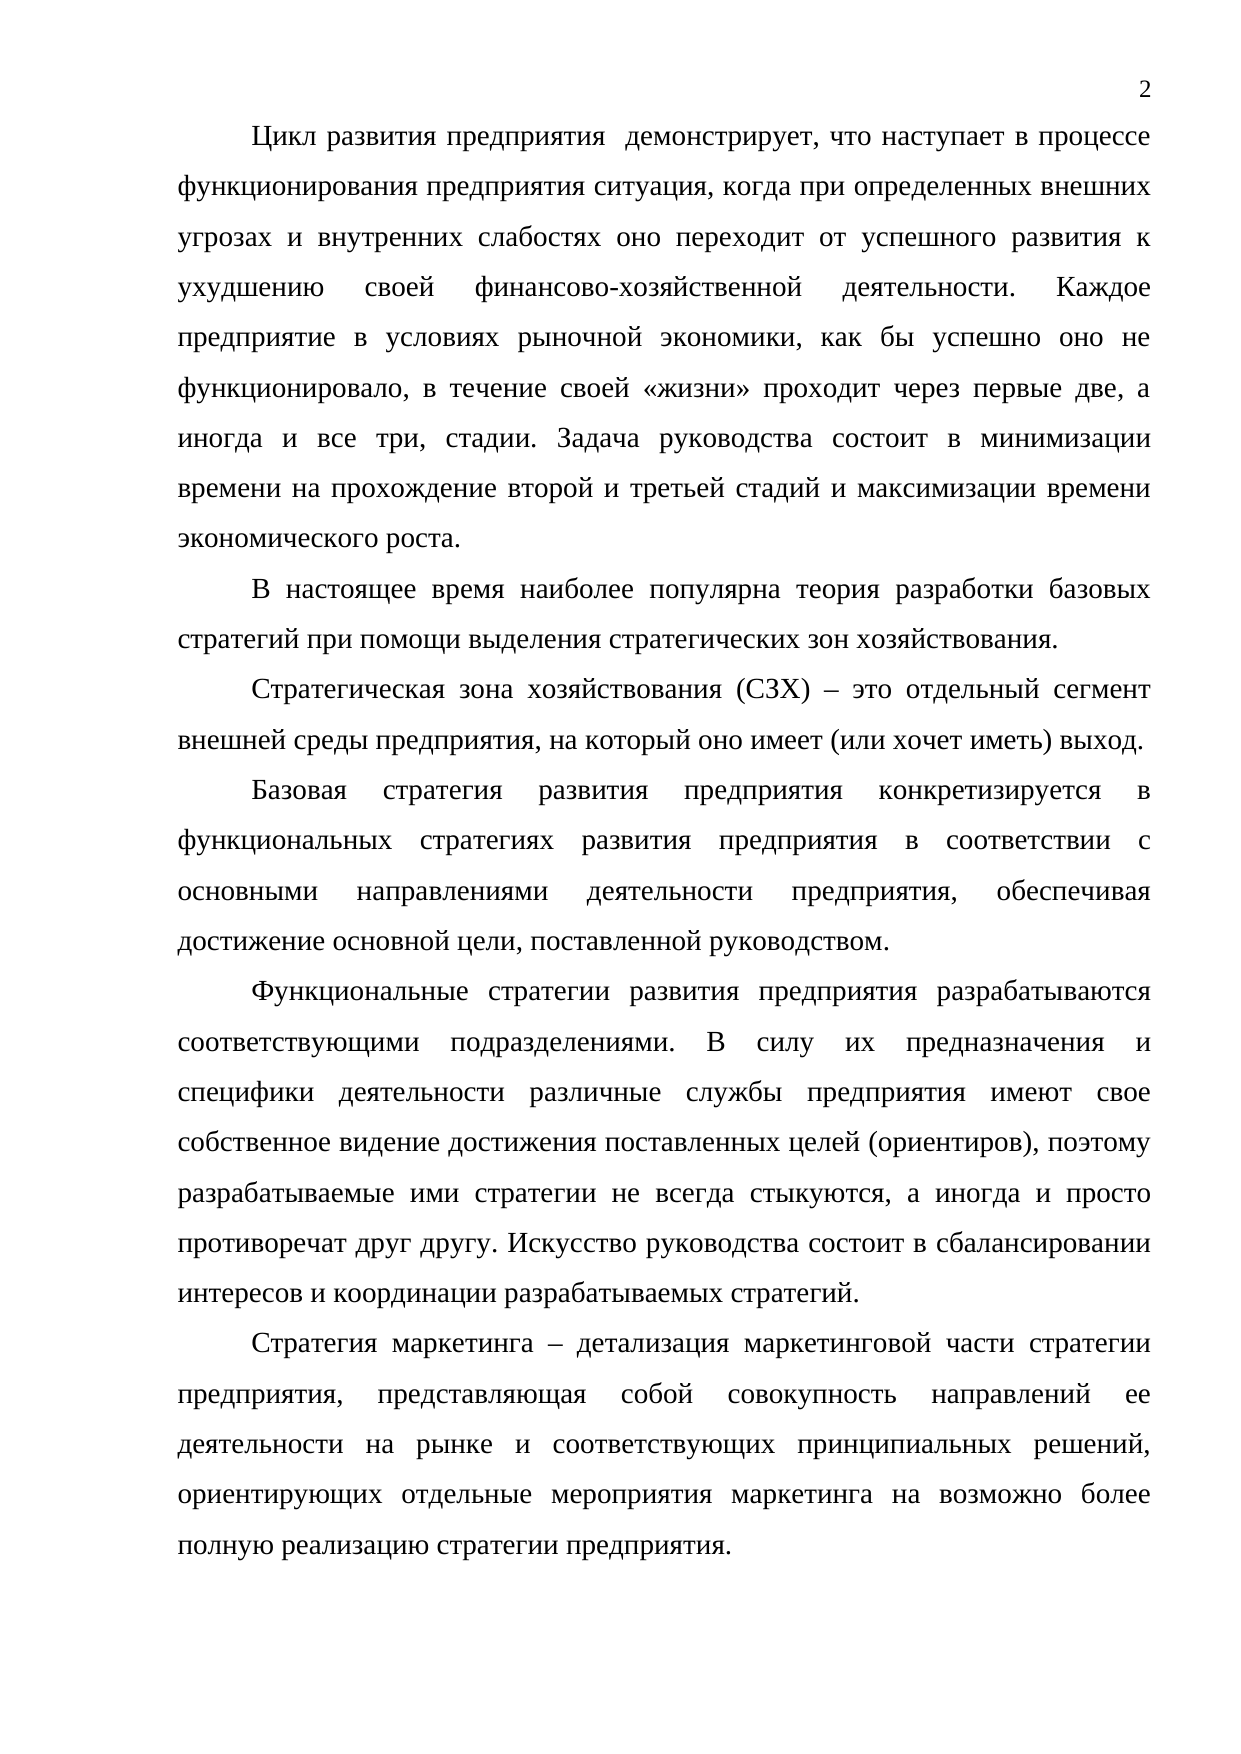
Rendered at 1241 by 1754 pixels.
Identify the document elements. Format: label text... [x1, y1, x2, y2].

text Стратегическая зона хозяйствования (СЗХ) – это отдельный сегмент внешней среды предприятия, на который оно имеет (или хочет иметь) выход. [177, 672, 1152, 755]
text В настоящее время наиболее популярна теория разработки базовых стратегий при помощи выделения стратегических зон хозяйствования. [177, 571, 1152, 655]
text Стратегия маркетинга – детализация маркетинговой части стратегии предприятия, представляющая собой совокупность направлений ее деятельности на рынке и соответствующих принципиальных решений, ориентирующих отдельные мероприятия маркетинга на возможно более полную реализацию стратегии предприятия. [177, 1326, 1152, 1560]
text Базовая стратегия развития предприятия конкретизируется в функциональных стратегиях развития предприятия в соответствии с основными направлениями деятельности предприятия, обеспечивая достижение основной цели, поставленной руководством. [177, 772, 1152, 957]
text Функциональные стратегии развития предприятия разрабатываются соответствующими подразделениями. В силу их предназначения и специфики деятельности различные службы предприятия имеют свое собственное видение достижения поставленных целей (ориентиров), поэтому разрабатываемые ими стратегии не всегда стыкуются, а иногда и просто противоречат друг другу. Искусство руководства состоит в сбалансировании интересов и координации разрабатываемых стратегий. [177, 973, 1152, 1309]
text Цикл развития предприятия демонстрирует, что наступает в процессе функционирования предприятия ситуация, когда при определенных внешних угрозах и внутренних слабостях оно переходит от успешного развития к ухудшению своей финансово-хозяйственной деятельности. Каждое предприятие в условиях рыночной экономики, как бы успешно оно не функционировало, в течение своей «жизни» проходит через первые две, а иногда и все три, стадии. Задача руководства состоит в минимизации времени на прохождение второй и третьей стадий и максимизации времени экономического роста. [177, 118, 1152, 554]
